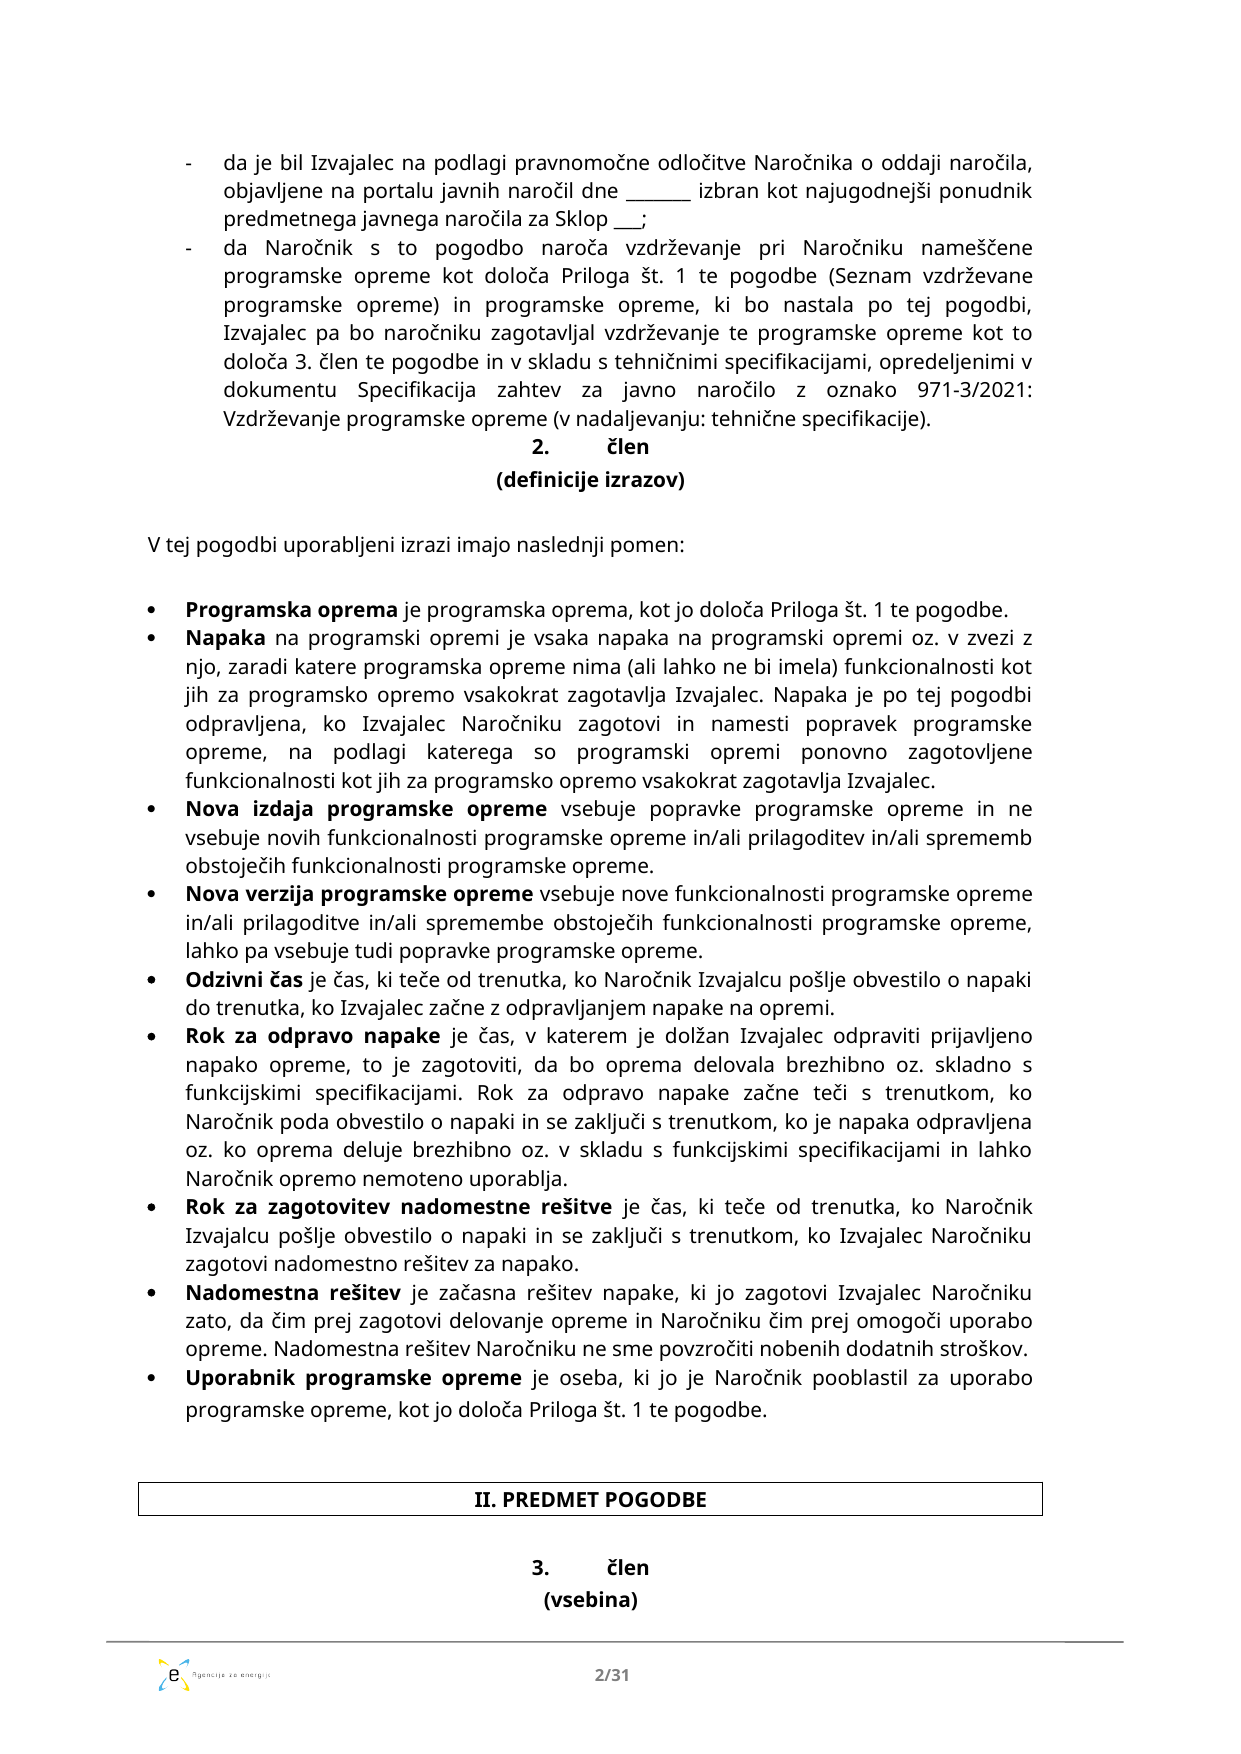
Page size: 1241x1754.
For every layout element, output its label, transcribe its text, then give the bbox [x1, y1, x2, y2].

list Uporabnik programske opreme je oseba, ki jo je Naročnik pooblastil za uporabo programske opreme, kot jo določa Priloga št. 1 te pogodbe. [148, 1363, 1033, 1424]
list Rok za zagotovitev nadomestne rešitve je čas, ki teče od trenutka, ko Naročnik Izvajalcu pošlje obvestilo o napaki in se zaključi s trenutkom, ko Izvajalec Naročniku zagotovi nadomestno rešitev za napako. [148, 1192, 1033, 1278]
list člen [148, 1553, 1033, 1581]
list da Naročnik s to pogodbo naroča vzdrževanje pri Naročniku nameščene programske opreme kot določa Priloga št. 1 te pogodbe (Seznam vzdrževane programske opreme) in programske opreme, ki bo nastala po tej pogodbi, Izvajalec pa bo naročniku zagotavljal vzdrževanje te programske opreme kot to določa 3. člen te pogodbe in v skladu s tehničnimi specifikacijami, opredeljenimi v dokumentu Specifikacija zahtev za javno naročilo z oznako 971-3/2021: Vzdrževanje programske opreme (v nadaljevanju: tehnične specifikacije). [185, 233, 1033, 432]
list Nova verzija programske opreme vsebuje nove funkcionalnosti programske opreme in/ali prilagoditve in/ali spremembe obstoječih funkcionalnosti programske opreme, lahko pa vsebuje tudi popravke programske opreme. [148, 879, 1033, 965]
picture [158, 1659, 270, 1691]
text (definicije izrazov) [148, 465, 1033, 493]
list Napaka na programski opremi je vsaka napaka na programski opremi oz. v zvezi z njo, zaradi katere programska opreme nima (ali lahko ne bi imela) funkcionalnosti kot jih za programsko opremo vsakokrat zagotavlja Izvajalec. Napaka je po tej pogodbi odpravljena, ko Izvajalec Naročniku zagotovi in namesti popravek programske opreme, na podlagi katerega so programski opremi ponovno zagotovljene funkcionalnosti kot jih za programsko opremo vsakokrat zagotavlja Izvajalec. [148, 623, 1033, 794]
subtitle II. PREDMET POGODBE [139, 1483, 1042, 1515]
list Nova izdaja programske opreme vsebuje popravke programske opreme in ne vsebuje novih funkcionalnosti programske opreme in/ali prilagoditev in/ali sprememb obstoječih funkcionalnosti programske opreme. [148, 794, 1033, 879]
text (vsebina) [148, 1586, 1033, 1614]
list Programska oprema je programska oprema, kot jo določa Priloga št. 1 te pogodbe. [148, 595, 1033, 623]
list Rok za odpravo napake je čas, v katerem je dolžan Izvajalec odpraviti prijavljeno napako opreme, to je zagotoviti, da bo oprema delovala brezhibno oz. skladno s funkcijskimi specifikacijami. Rok za odpravo napake začne teči s trenutkom, ko Naročnik poda obvestilo o napaki in se zaključi s trenutkom, ko je napaka odpravljena oz. ko oprema deluje brezhibno oz. v skladu s funkcijskimi specifikacijami in lahko Naročnik opremo nemoteno uporablja. [148, 1022, 1033, 1192]
list člen [148, 432, 1033, 461]
list da je bil Izvajalec na podlagi pravnomočne odločitve Naročnika o oddaji naročila, objavljene na portalu javnih naročil dne _______ izbran kot najugodnejši ponudnik predmetnega javnega naročila za Sklop ___; [185, 148, 1033, 233]
list Odzivni čas je čas, ki teče od trenutka, ko Naročnik Izvajalcu pošlje obvestilo o napaki do trenutka, ko Izvajalec začne z odpravljanjem napake na opremi. [148, 965, 1033, 1022]
list Nadomestna rešitev je začasna rešitev napake, ki jo zagotovi Izvajalec Naročniku zato, da čim prej zagotovi delovanje opreme in Naročniku čim prej omogoči uporabo opreme. Nadomestna rešitev Naročniku ne sme povzročiti nobenih dodatnih stroškov. [148, 1278, 1033, 1363]
text V tej pogodbi uporabljeni izrazi imajo naslednji pomen: [148, 530, 1033, 558]
